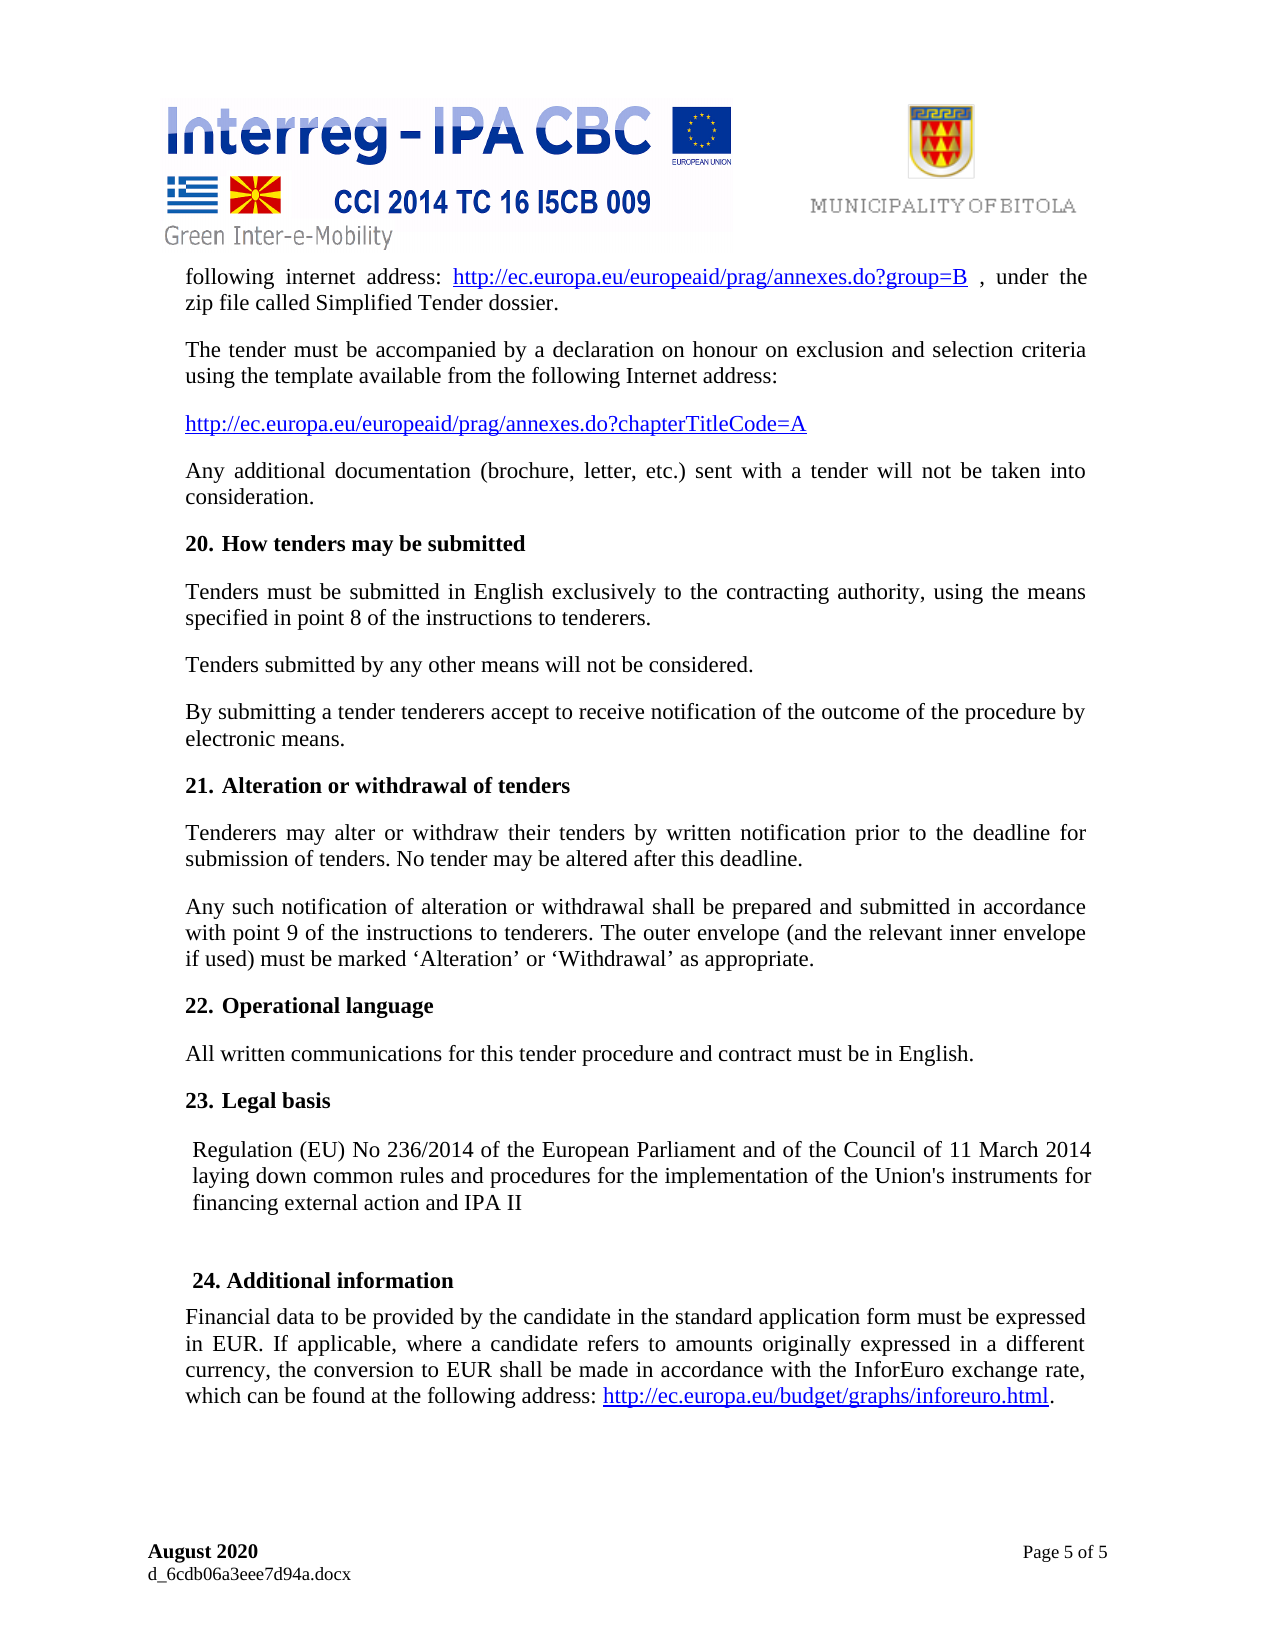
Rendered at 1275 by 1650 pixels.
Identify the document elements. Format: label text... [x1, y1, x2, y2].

text 24. Additional information [192, 1267, 1093, 1293]
text 23. Legal basis [185, 1087, 1125, 1113]
text Tenders must be submitted in English exclusively to the contracting authority, using the means specified in point 8 of the instructions to tenderers. [185, 578, 1087, 630]
text Regulation (EU) No 236/2014 of the European Parliament and of the Council of 11 March 2014 laying down common rules and procedures for the implementation of the Union's instruments for financing external action and IPA II [192, 1136, 1093, 1215]
text Tenderers may alter or withdraw their tenders by written notification prior to the deadline for submission of tenders. No tender may be altered after this deadline. [185, 819, 1087, 872]
text Any additional documentation (brochure, letter, etc.) sent with a tender will not be taken into consideration. [185, 457, 1087, 510]
text By submitting a tender tenderers accept to receive notification of the outcome of the procedure by electronic means. [185, 698, 1087, 751]
text 21. Alteration or withdrawal of tenders [185, 772, 1125, 798]
picture [794, 98, 1092, 253]
picture [160, 98, 733, 253]
text Any such notification of alteration or withdrawal shall be prepared and submitted in accordance with point 9 of the instructions to tenderers. The outer envelope (and the relevant inner envelope if used) must be marked ‘Alteration’ or ‘Withdrawal’ as appropriate. [185, 893, 1087, 972]
text All written communications for this tender procedure and contract must be in English. [185, 1040, 1087, 1066]
text 20. How tenders may be submitted [185, 531, 1125, 557]
text http://ec.europa.eu/europeaid/prag/annexes.do?chapterTitleCode=A [185, 410, 1087, 436]
text Financial data to be provided by the candidate in the standard application form must be expressed in EUR. If applicable, where a candidate refers to amounts originally expressed in a different currency, the conversion to EUR shall be made in accordance with the InforEuro exchange rate, which can be found at the following address: http://ec.europa.eu/budget/graphs/inforeuro.html. [185, 1303, 1087, 1409]
text 22. Operational language [185, 993, 1125, 1019]
text The tender must be accompanied by a declaration on honour on exclusion and selection criteria using the template available from the following Internet address: [185, 336, 1087, 389]
text Tenders submitted by any other means will not be considered. [185, 651, 1087, 678]
